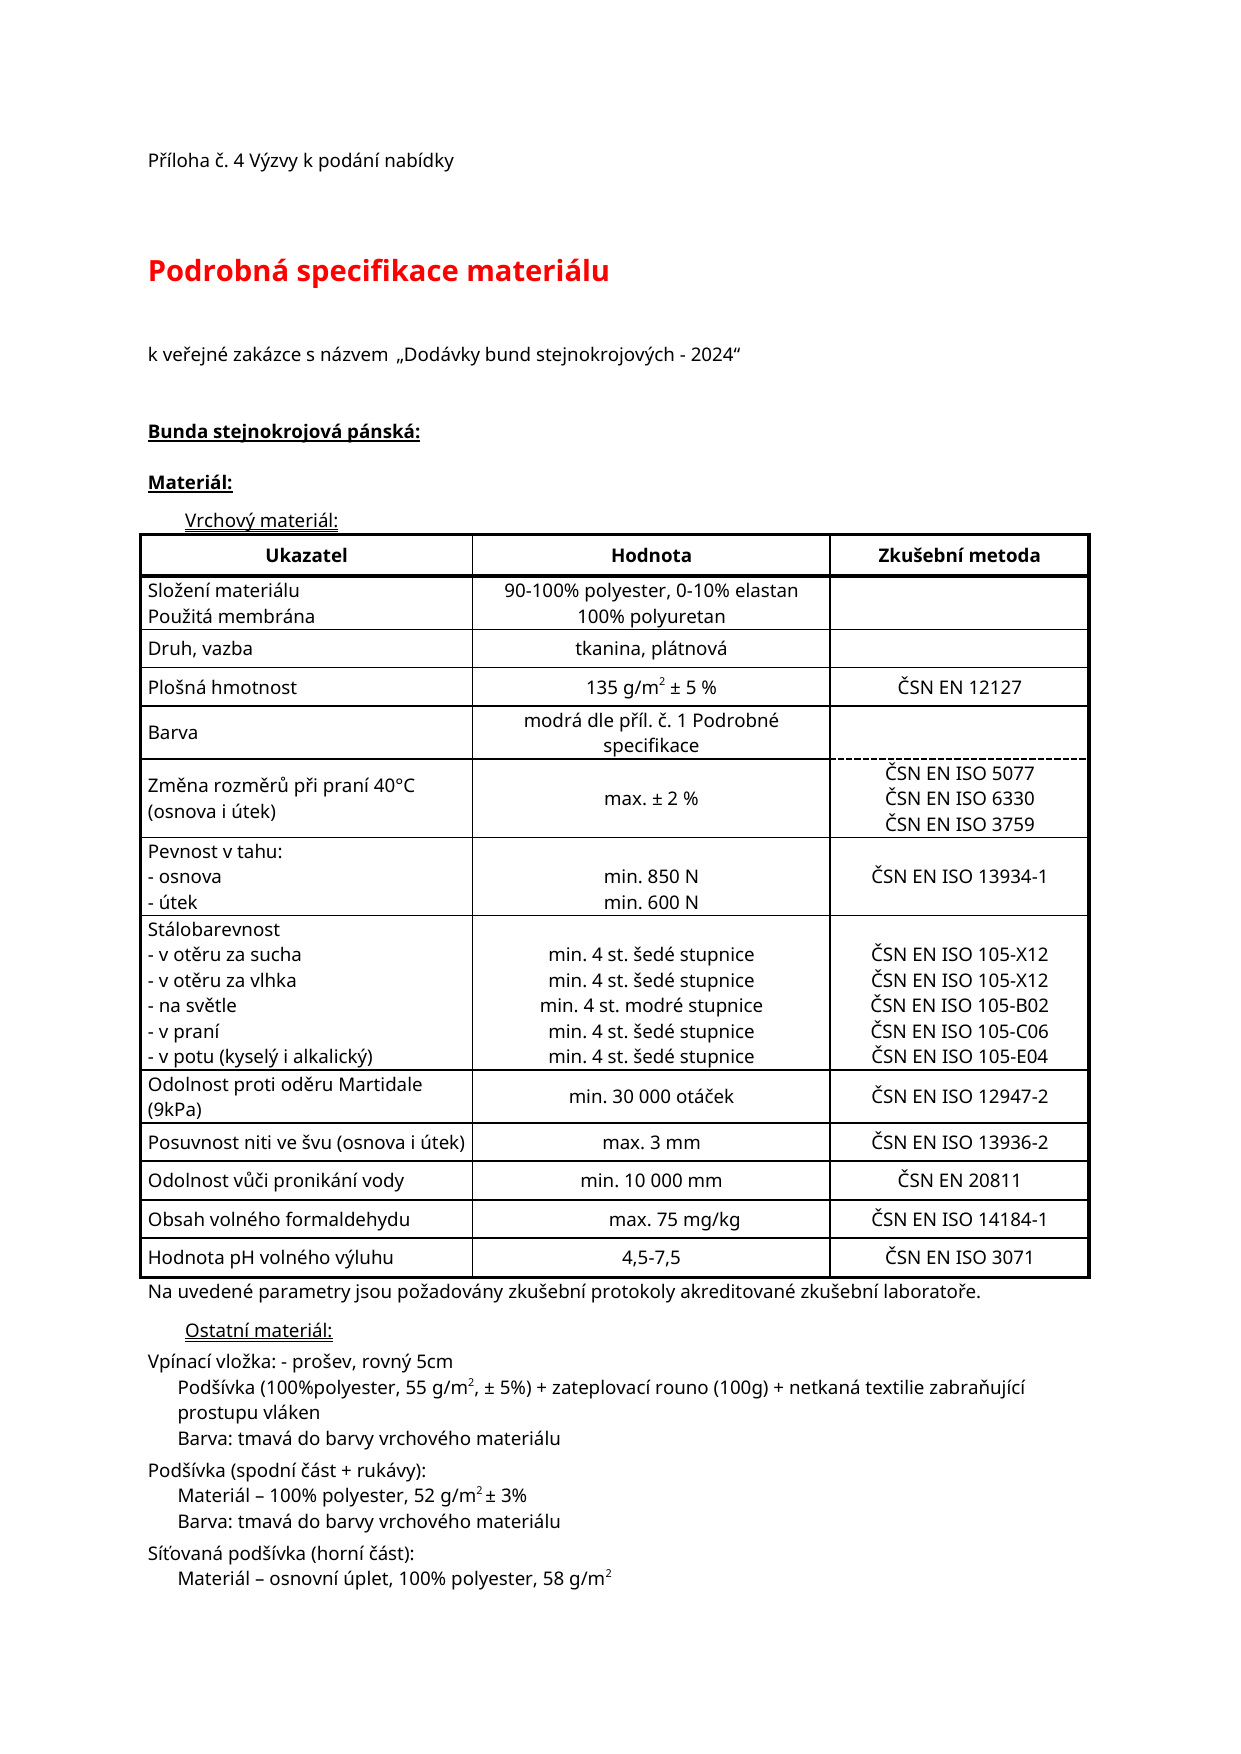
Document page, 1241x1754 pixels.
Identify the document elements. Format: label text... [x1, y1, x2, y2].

table_cell Stálobarevnost - v otěru za sucha - v otěru za vlhka - na světle - v praní - v potu (kyselý i alkalický) [142, 916, 472, 1069]
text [177, 1508, 1093, 1533]
table_cell modrá dle příl. č. 1 Podrobné specifikace [473, 707, 829, 758]
table_cell min. 850 N min. 600 N [473, 838, 829, 915]
table_cell ČSN EN ISO 14184-1 [831, 1201, 1087, 1237]
table_header Zkušební metoda [831, 536, 1087, 574]
table_cell Druh, vazba [142, 630, 472, 667]
text Podšívka (100%polyester, 55 g/m2, ± 5%) + zateplovací rouno (100g) + netkaná textilie zabraňující prostupu vláken [177, 1374, 1093, 1425]
table_cell ČSN EN ISO 13934-1 [831, 838, 1087, 915]
table_cell ČSN EN ISO 3071 [831, 1239, 1087, 1276]
table_cell min. 4 st. šedé stupnice min. 4 st. šedé stupnice min. 4 st. modré stupnice min. 4 st. šedé stupnice min. 4 st. šedé stupnice [473, 916, 829, 1069]
text Podrobná specifikace materiálu [148, 250, 1093, 289]
text Příloha č. 4 Výzvy k podání nabídky [148, 148, 1093, 173]
table_cell max. ± 2 % [473, 760, 829, 837]
table_cell ČSN EN 20811 [831, 1162, 1087, 1199]
table_cell [831, 630, 1087, 667]
table_cell min. 30 000 otáček [473, 1071, 829, 1122]
table_cell min. 10 000 mm [473, 1162, 829, 1199]
text Síťovaná podšívka (horní část): [148, 1540, 1093, 1565]
table_cell ČSN EN 12127 [831, 668, 1087, 705]
text Materiál – osnovní úplet, 100% polyester, 58 g/m2 [177, 1565, 1093, 1591]
table_cell Odolnost vůči pronikání vody [142, 1162, 472, 1199]
text k veřejné zakázce s názvem „Dodávky bund stejnokrojových - 2024“ [148, 342, 1093, 367]
text Na uvedené parametry jsou požadovány zkušební protokoly akreditované zkušební laboratoře. [148, 1279, 1093, 1304]
text Materiál: [148, 469, 1093, 495]
table_cell Pevnost v tahu: - osnova - útek [142, 838, 472, 915]
text Ostatní materiál: [185, 1317, 1093, 1342]
text Podšívka (spodní část + rukávy): [148, 1457, 1093, 1482]
table_cell 135 g/m2 ± 5 % [473, 668, 829, 705]
table_cell Hodnota pH volného výluhu [142, 1239, 472, 1276]
text Vrchový materiál: [185, 507, 1093, 533]
table_cell ČSN EN ISO 12947-2 [831, 1071, 1087, 1122]
table_cell ČSN EN ISO 13936-2 [831, 1124, 1087, 1160]
text Materiál – 100% polyester, 52 g/m2 ± 3% [177, 1482, 1093, 1508]
table_cell Složení materiálu Použitá membrána [142, 578, 472, 628]
table_cell [831, 578, 1087, 628]
table_cell max. 3 mm [473, 1124, 829, 1160]
table_cell Posuvnost niti ve švu (osnova i útek) [142, 1124, 472, 1160]
table_cell 90-100% polyester, 0-10% elastan 100% polyuretan [473, 578, 829, 628]
table_header Ukazatel [142, 536, 472, 574]
table_header Hodnota [473, 536, 829, 574]
table_cell Změna rozměrů při praní 40°C (osnova i útek) [142, 760, 472, 837]
table_cell ČSN EN ISO 5077 ČSN EN ISO 6330 ČSN EN ISO 3759 [831, 758, 1087, 837]
table_cell 4,5-7,5 [473, 1239, 829, 1276]
table_cell Obsah volného formaldehydu [142, 1201, 472, 1237]
table_cell Plošná hmotnost [142, 668, 472, 705]
table_cell [831, 707, 1087, 758]
table_cell tkanina, plátnová [473, 630, 829, 667]
table_cell Odolnost proti oděru Martidale (9kPa) [142, 1071, 472, 1122]
table_cell max. 75 mg/kg [473, 1201, 829, 1237]
table_cell Barva [142, 707, 472, 758]
text Bunda stejnokrojová pánská: [148, 418, 1093, 444]
table_cell ČSN EN ISO 105-X12 ČSN EN ISO 105-X12 ČSN EN ISO 105-B02 ČSN EN ISO 105-C06 ČSN EN ISO 105-E04 [831, 916, 1087, 1069]
text Barva: tmavá do barvy vrchového materiálu [177, 1425, 1093, 1451]
text Vpínací vložka: - prošev, rovný 5cm [148, 1349, 1093, 1374]
